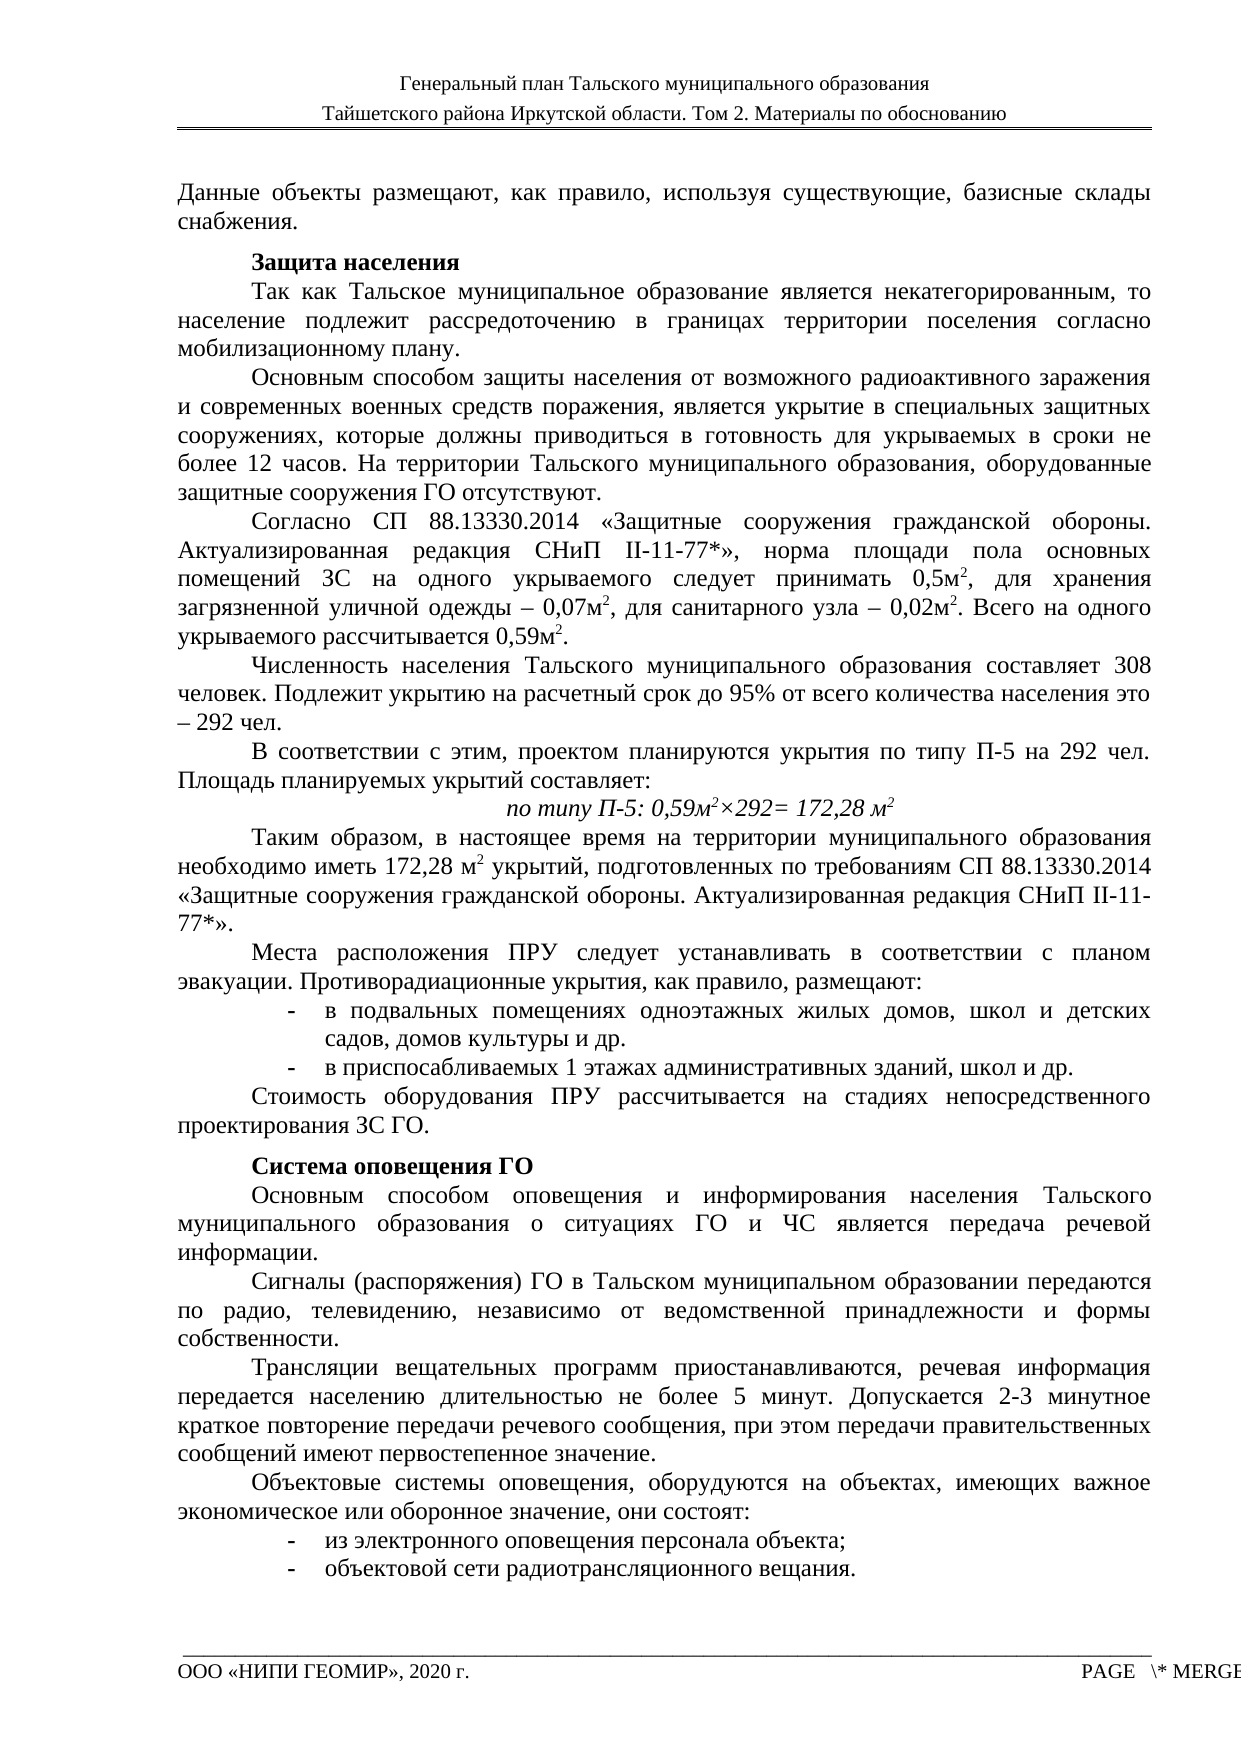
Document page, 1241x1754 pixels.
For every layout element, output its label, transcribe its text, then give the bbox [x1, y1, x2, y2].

list объектовой сети радиотрансляционного вещания. [287, 1553, 1152, 1582]
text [177, 177, 1152, 235]
text Сигналы (распоряжения) ГО в Тальском муниципальном образовании передаются по радио, телевидению, независимо от ведомственной принадлежности и формы собственности. [177, 1266, 1152, 1352]
text Так как Тальское муниципальное образование является некатегорированным, то население подлежит рассредоточению в границах территории поселения согласно мобилизационному плану. [177, 276, 1152, 362]
text Основным способом оповещения и информирования населения Тальского муниципального образования о ситуациях ГО и ЧС является передача речевой информации. [177, 1180, 1152, 1266]
text Таким образом, в настоящее время на территории муниципального образования необходимо иметь 172,28 м2 укрытий, подготовленных по требованиям СП 88.13330.2014 «Защитные сооружения гражданской обороны. Актуализированная редакция СНиП II-11-77*». [177, 822, 1152, 937]
text Защита населения [177, 247, 1152, 276]
text Места расположения ПРУ следует устанавливать в соответствии с планом эвакуации. Противорадиационные укрытия, как правило, размещают: [177, 937, 1152, 995]
list в приспосабливаемых 1 этажах административных зданий, школ и др. [287, 1052, 1152, 1081]
text по типу П-5: 0,59м2×292= 172,28 м2 [177, 793, 1152, 822]
text В соответствии с этим, проектом планируются укрытия по типу П-5 на 292 чел. Площадь планируемых укрытий составляет: [177, 736, 1152, 793]
text Численность населения Тальского муниципального образования составляет 308 человек. Подлежит укрытию на расчетный срок до 95% от всего количества населения это – 292 чел. [177, 650, 1152, 736]
list из электронного оповещения персонала объекта; [287, 1525, 1152, 1553]
text Объектовые системы оповещения, оборудуются на объектах, имеющих важное экономическое или оборонное значение, они состоят: [177, 1467, 1152, 1525]
text Система оповещения ГО [177, 1151, 1152, 1180]
text Стоимость оборудования ПРУ рассчитывается на стадиях непосредственного проектирования ЗС ГО. [177, 1081, 1152, 1138]
text Согласно СП 88.13330.2014 «Защитные сооружения гражданской обороны. Актуализированная редакция СНиП II-11-77*», норма площади пола основных помещений ЗС на одного укрываемого следует принимать 0,5м2, для хранения загрязненной уличной одежды – 0,07м2, для санитарного узла – 0,02м2. Всего на одного укрываемого рассчитывается 0,59м2. [177, 506, 1152, 650]
list в подвальных помещениях одноэтажных жилых домов, школ и детских садов, домов культуры и др. [287, 995, 1152, 1052]
text Основным способом защиты населения от возможного радиоактивного заражения и современных военных средств поражения, является укрытие в специальных защитных сооружениях, которые должны приводиться в готовность для укрываемых в сроки не более 12 часов. На территории Тальского муниципального образования, оборудованные защитные сооружения ГО отсутствуют. [177, 362, 1152, 506]
text Трансляции вещательных программ приостанавливаются, речевая информация передается населению длительностью не более 5 минут. Допускается 2-3 минутное краткое повторение передачи речевого сообщения, при этом передачи правительственных сообщений имеют первостепенное значение. [177, 1352, 1152, 1467]
